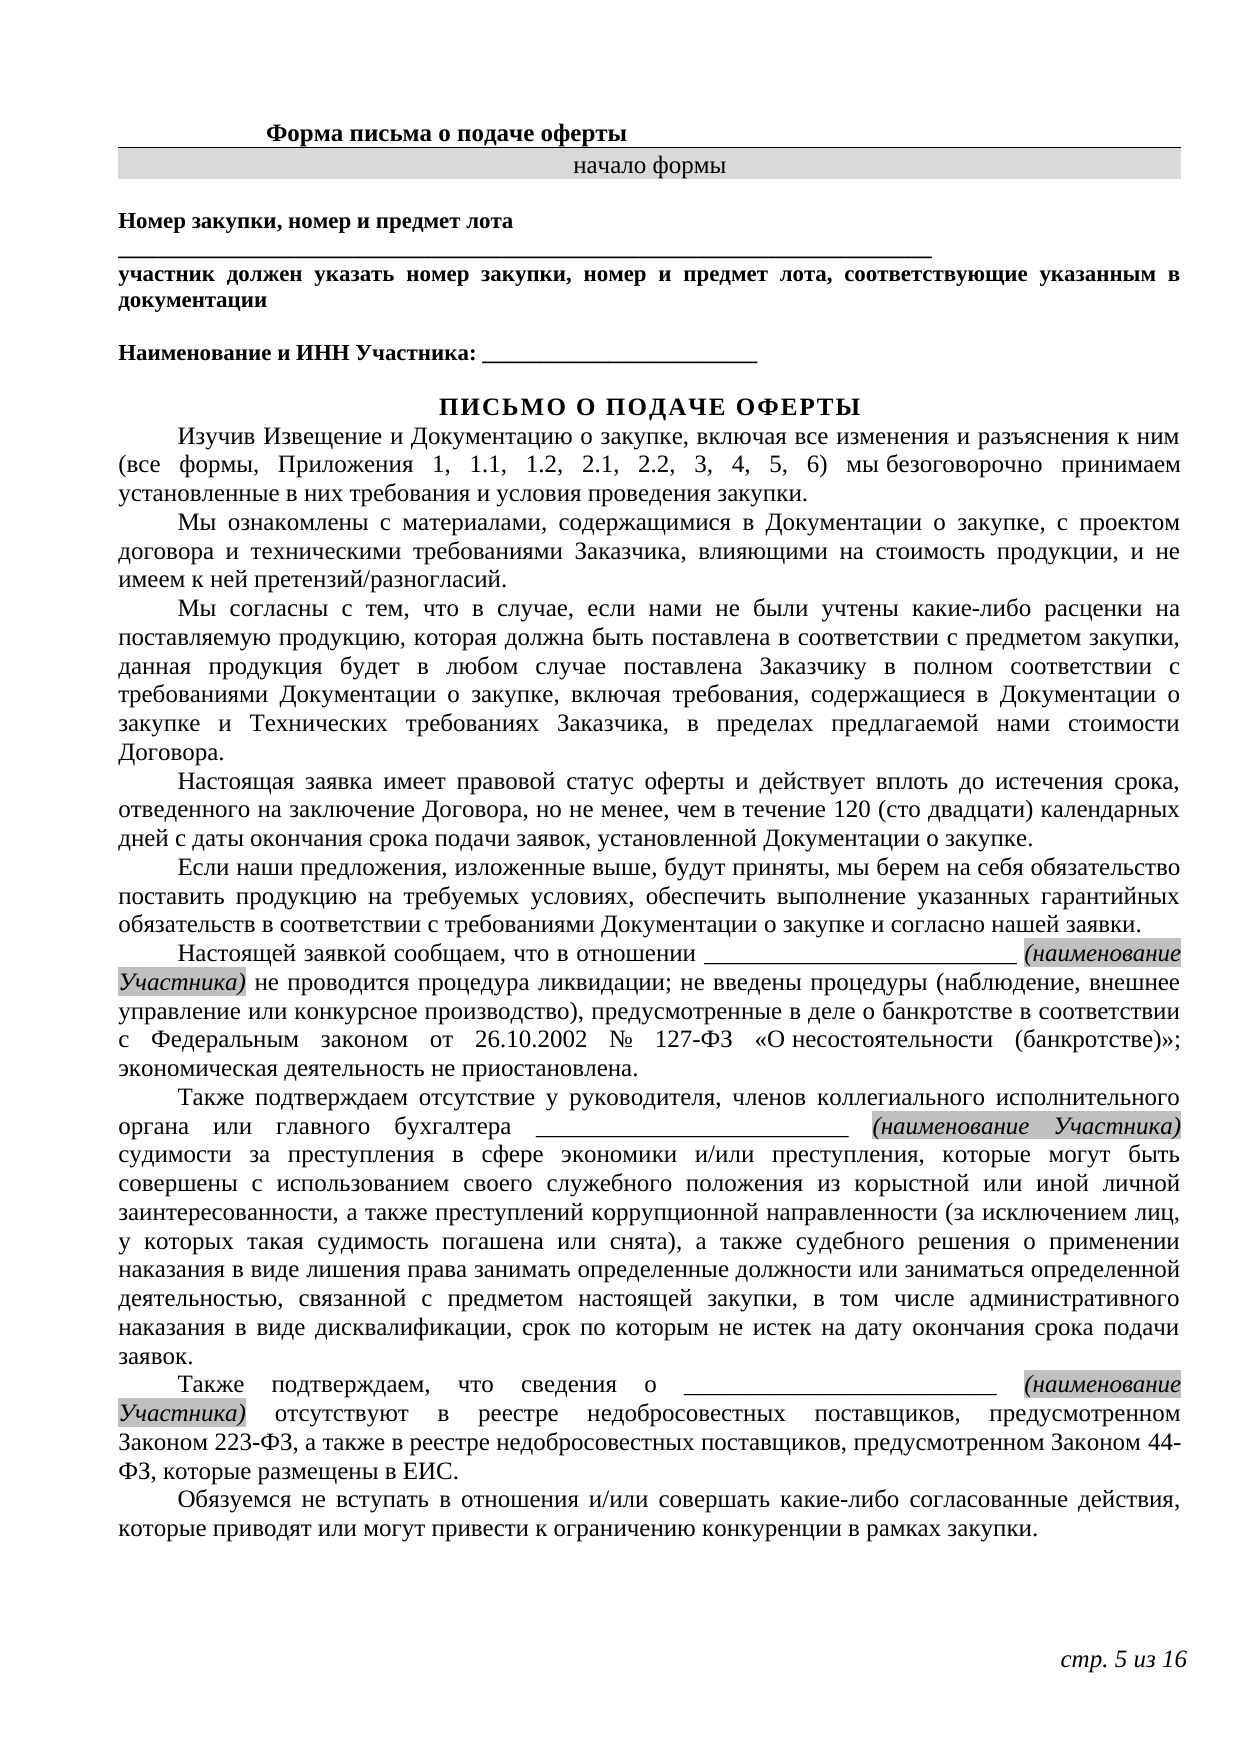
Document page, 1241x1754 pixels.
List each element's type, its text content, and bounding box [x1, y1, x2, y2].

text Настоящая заявка имеет правовой статус оферты и действует вплоть до истечения срока, отведенного на заключение Договора, но не менее, чем в течение 120 (сто двадцати) календарных дней с даты окончания срока подачи заявок, установленной Документации о закупке. [118, 766, 1181, 852]
text Письмо о подаче оферты [118, 392, 1181, 421]
text участник должен указать номер закупки, номер и предмет лота, соответствующие указанным в документации [118, 260, 1181, 313]
text Если наши предложения, изложенные выше, будут приняты, мы берем на себя обязательство поставить продукцию на требуемых условиях, обеспечить выполнение указанных гарантийных обязательств в соответствии с требованиями Документации о закупке и согласно нашей заявки. [118, 852, 1181, 938]
text Мы ознакомлены с материалами, содержащимися в Документации о закупке, с проектом договора и техническими требованиями Заказчика, влияющими на стоимость продукции, и не имеем к ней претензий/разногласий. [118, 507, 1181, 593]
text Настоящей заявкой сообщаем, что в отношении _________________________ (наименование Участника) не проводится процедура ликвидации; не введены процедуры (наблюдение, внешнее управление или конкурсное производство), предусмотренные в деле о банкротстве в соответствии с Федеральным законом от 26.10.2002 № 127-ФЗ «О несостоятельности (банкротстве)»; экономическая деятельность не приостановлена. [118, 938, 1181, 1082]
text Также подтверждаем, что сведения о _________________________ (наименование Участника) отсутствуют в реестре недобросовестных поставщиков, предусмотренном Законом 223-ФЗ, а также в реестре недобросовестных поставщиков, предусмотренном Законом 44-ФЗ, которые размещены в ЕИС. [118, 1369, 1181, 1484]
text Наименование и ИНН Участника: ________________________ [118, 339, 1181, 366]
text Мы согласны с тем, что в случае, если нами не были учтены какие-либо расценки на поставляемую продукцию, которая должна быть поставлена в соответствии с предметом закупки, данная продукция будет в любом случае поставлена Заказчику в полном соответствии с требованиями Документации о закупке, включая требования, содержащиеся в Документации о закупке и Технических требованиях Заказчика, в пределах предлагаемой нами стоимости Договора. [118, 593, 1181, 766]
text Номер закупки, номер и предмет лота [118, 207, 1181, 234]
text Изучив Извещение и Документацию о закупке, включая все изменения и разъяснения к ним (все формы, Приложения 1, 1.1, 1.2, 2.1, 2.2, 3, 4, 5, 6) мы безоговорочно принимаем установленные в них требования и условия проведения закупки. [118, 421, 1181, 507]
text начало формы [118, 148, 1181, 179]
text Также подтверждаем отсутствие у руководителя, членов коллегиального исполнительного органа или главного бухгалтера _________________________ (наименование Участника) судимости за преступления в сфере экономики и/или преступления, которые могут быть совершены с использованием своего служебного положения из корыстной или иной личной заинтересованности, а также преступлений коррупционной направленности (за исключением лиц, у которых такая судимость погашена или снята), а также судебного решения о применении наказания в виде лишения права занимать определенные должности или заниматься определенной деятельностью, связанной с предметом настоящей закупки, в том числе административного наказания в виде дисквалификации, срок по которым не истек на дату окончания срока подачи заявок. [118, 1082, 1181, 1369]
text _______________________________________________________________________ [118, 234, 1181, 260]
list Форма письма о подаче оферты [266, 118, 1181, 147]
text Обязуемся не вступать в отношения и/или совершать какие-либо согласованные действия, которые приводят или могут привести к ограничению конкуренции в рамках закупки. [118, 1484, 1181, 1542]
